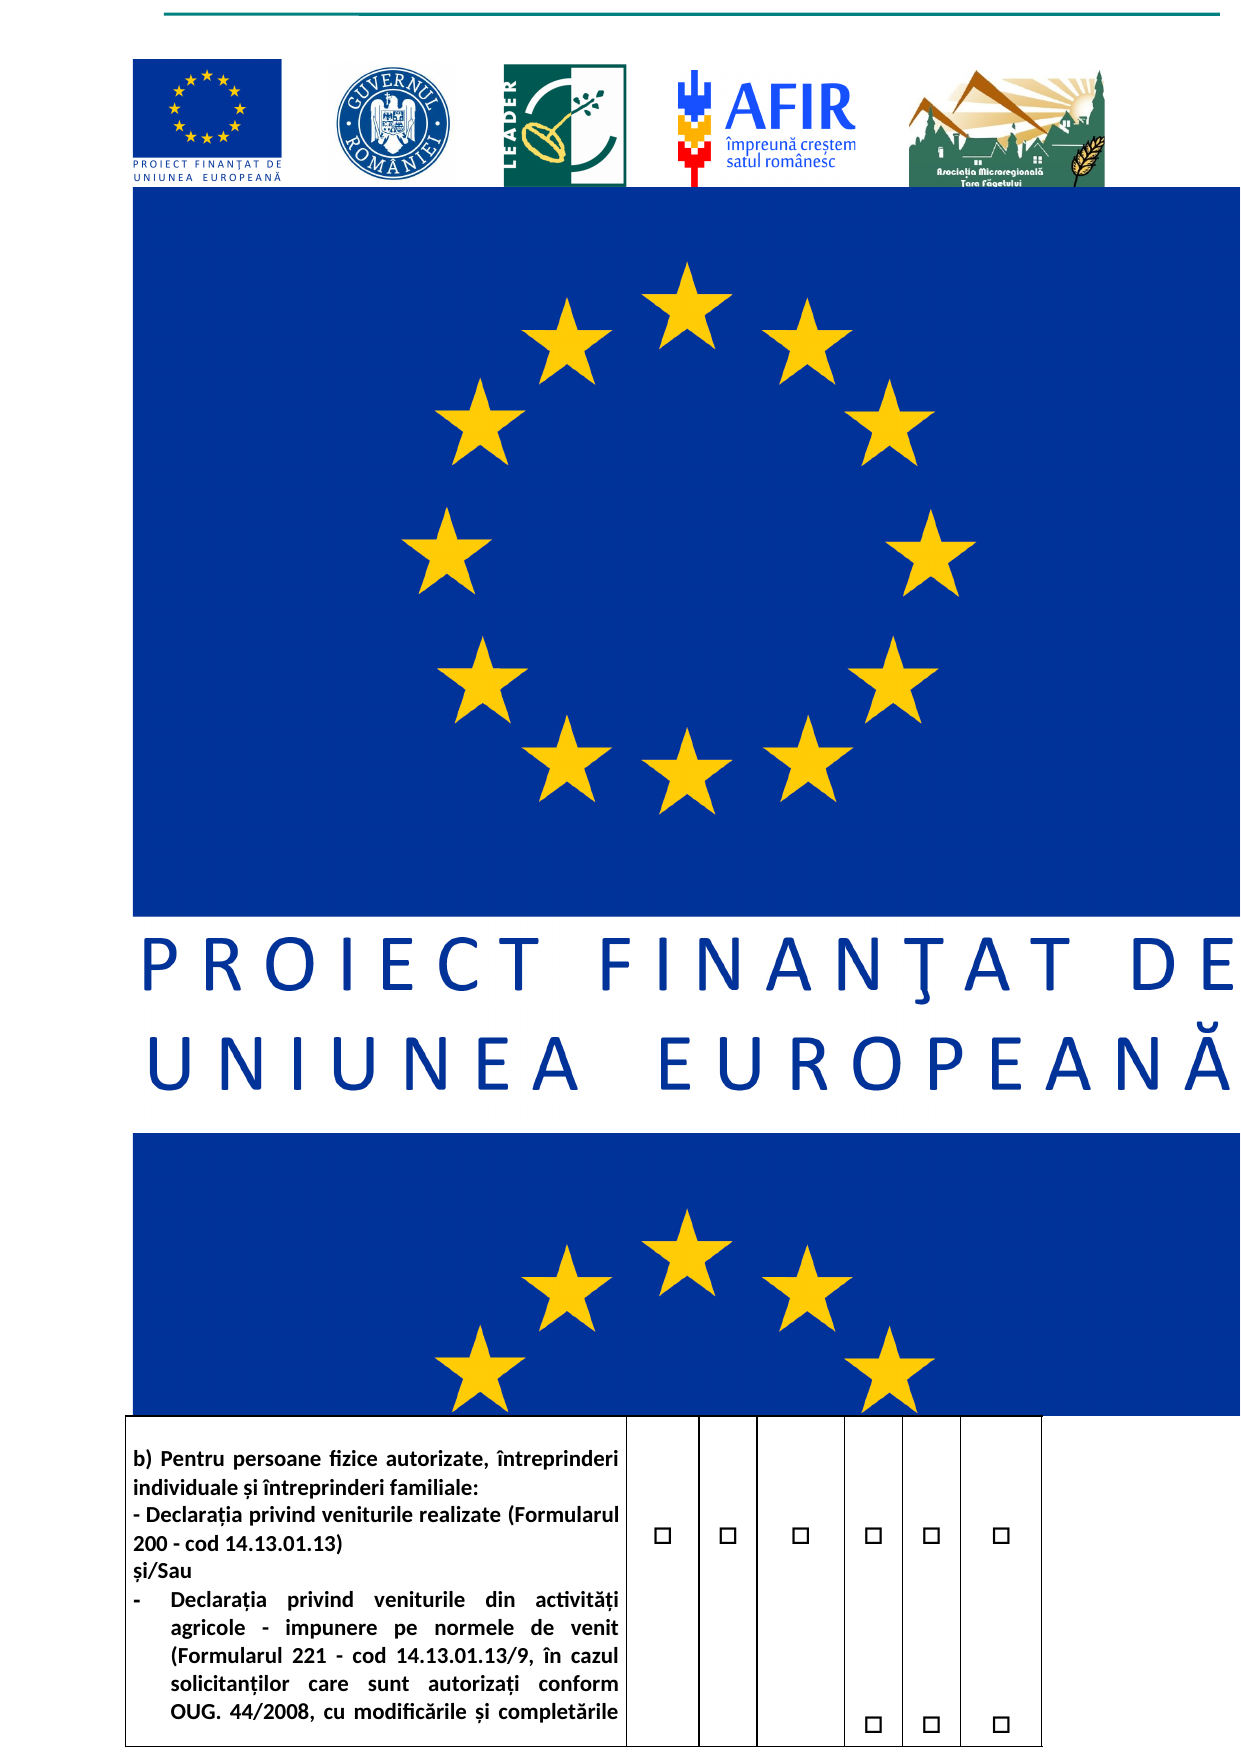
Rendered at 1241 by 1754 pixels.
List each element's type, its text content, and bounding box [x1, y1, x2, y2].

table_cell [700, 1417, 756, 1746]
picture [132, 59, 1241, 1416]
table_cell [758, 1417, 844, 1746]
picture [907, 70, 1105, 186]
table_cell [845, 1417, 902, 1746]
table_cell [903, 1417, 960, 1746]
table_cell [961, 1417, 1041, 1746]
table_cell 3. Copiile situaţiilor financiare pentru anii “n” și , “n-1”, unde “n” este anul anterior anului în care solicitantul depune Cererea de Finanțare, înregistrate la Administraţia Financiară: a) Pentru societăţi comerciale: - Bilanţul (cod 10); - Contul de profit şi pierderi (cod 20); - Datele informative (cod 30); - Situaţia activelor imobilizate (cod 40); Și/sau - Declaraţia de inactivitate înregistrată la Administraţia Financiară (cod S1046), în cazul solicitanţilor care de la constituire, nu au desfăşurat activitate pe o perioadă mai mare de un an fiscal. b) Pentru persoane fizice autorizate, întreprinderi individuale şi întreprinderi familiale: - Declaraţia privind veniturile realizate (Formularul 200 - cod 14.13.01.13) și/Sau Declaraţia privind veniturile din activităţi agricole - impunere pe normele de venit (Formularul 221 - cod 14.13.01.13/9, în cazul solicitanților care sunt autorizaţi conform OUG. 44/2008, cu modificările şi completările ulterioare; şi/sau - Declaraţie unică privind impozitul pe venit și contribuțiile sociale datorate de persoanele fizice (Formularul 212), în cazul solicitanților care sunt autorizaţi conform OUG. 44/2008, cu modificările şi completările ulterioare; În cazul solicitanților persoane fizice autorizate, întreprinderi individuale şi întreprinderi familiale înființate în anul depunerii Cererii de Finanțare, nu este cazul depunerii documentelor mai sus menționate. [126, 1417, 626, 1746]
table_cell [627, 1417, 698, 1746]
